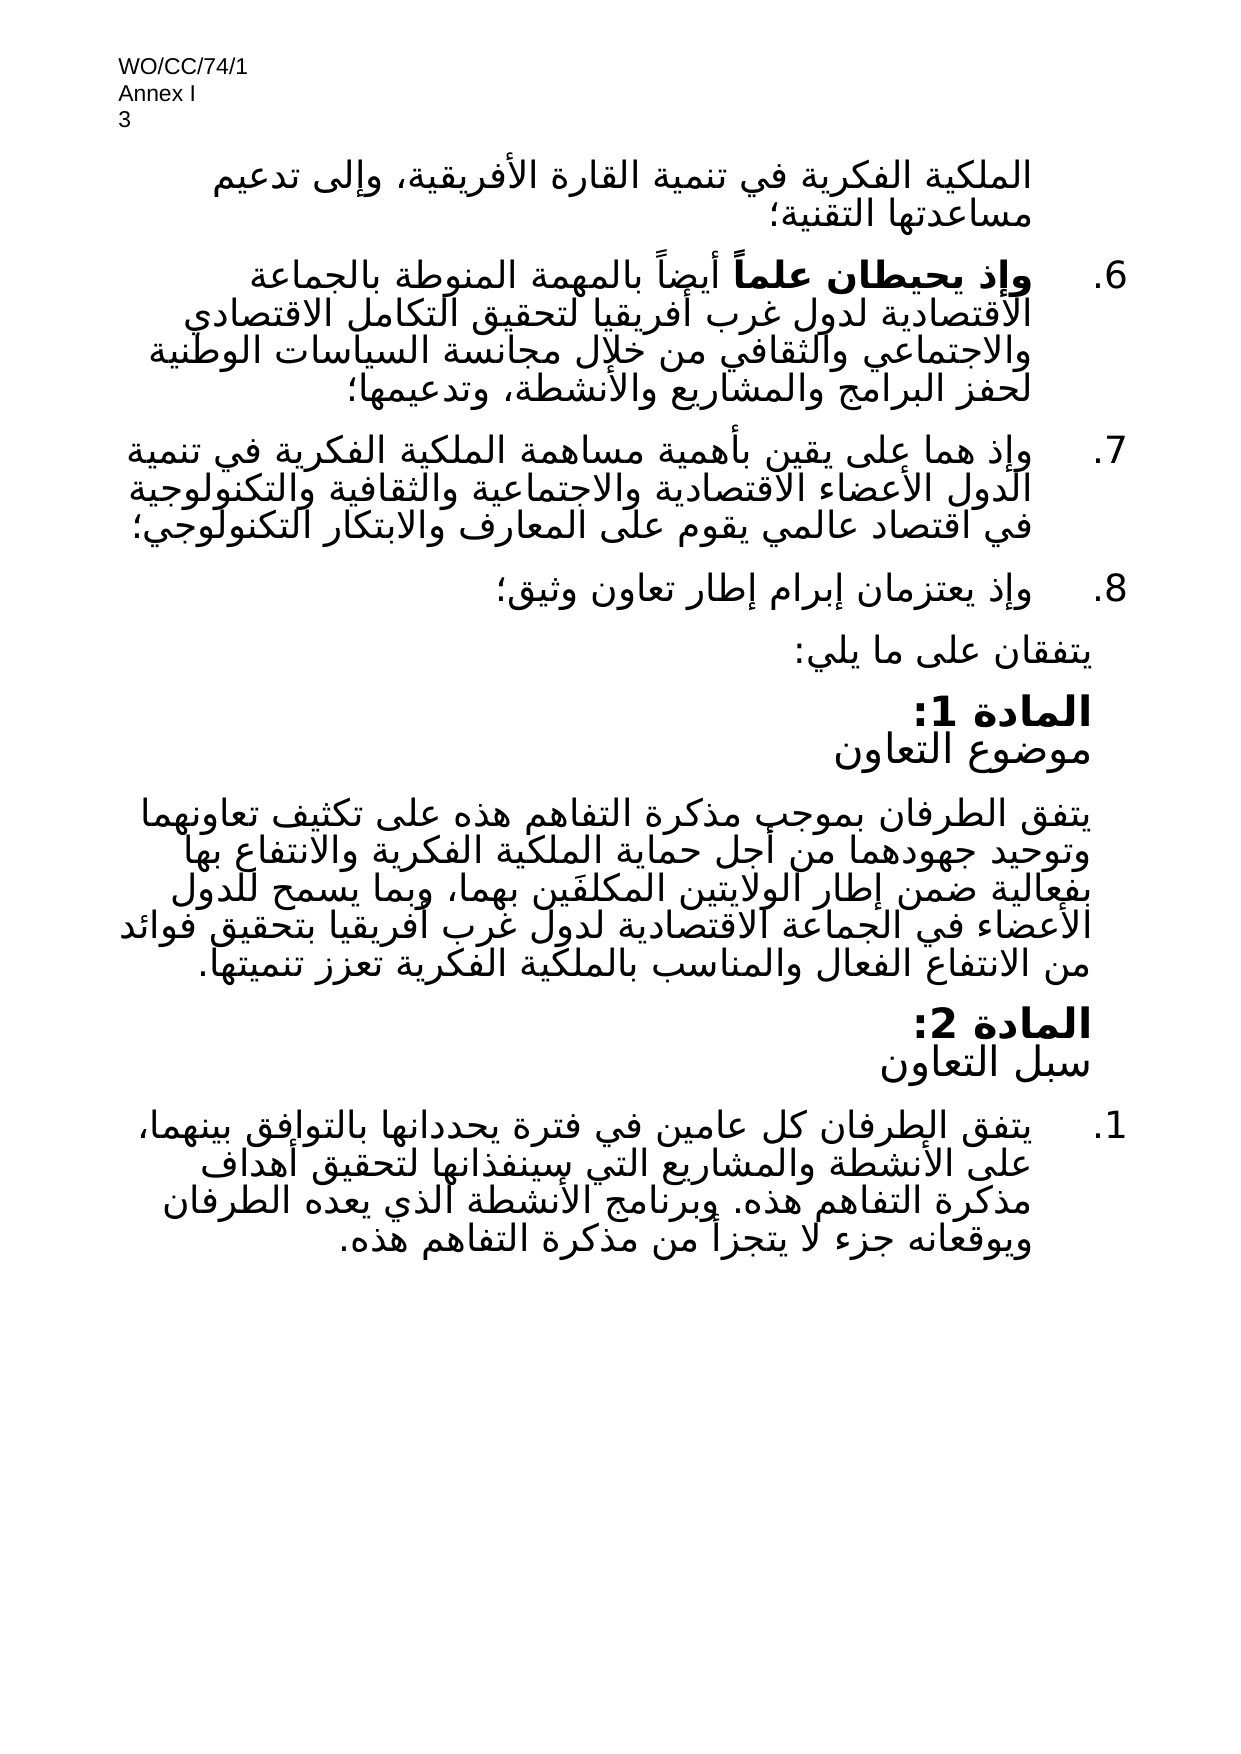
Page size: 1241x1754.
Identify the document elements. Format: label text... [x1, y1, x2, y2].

list وإذ هما على يقين بأهمية مساهمة الملكية الفكرية في تنمية الدول الأعضاء الاقتصادية والاجتماعية والثقافية والتكنولوجية في اقتصاد عالمي يقوم على المعارف والابتكار التكنولوجي؛ [118, 433, 1093, 546]
list موضوع التعاون [118, 733, 1092, 771]
list يتفق الطرفان بموجب مذكرة التفاهم هذه على تكثيف تعاونهما وتوحيد جهودهما من أجل حماية الملكية الفكرية والانتفاع بها بفعالية ضمن إطار الولايتين المكلفَين بهما، وبما يسمح للدول الأعضاء في الجماعة الاقتصادية لدول غرب أفريقيا بتحقيق فوائد من الانتفاع الفعال والمناسب بالملكية الفكرية تعزز تنميتها. [118, 796, 1092, 983]
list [118, 158, 1093, 233]
list سبل التعاون [118, 1046, 1092, 1083]
list وإذ يحيطان علماً أيضاً بالمهمة المنوطة بالجماعة الاقتصادية لدول غرب أفريقيا لتحقيق التكامل الاقتصادي والاجتماعي والثقافي من خلال مجانسة السياسات الوطنية لحفز البرامج والمشاريع والأنشطة، وتدعيمها؛ [118, 258, 1093, 408]
list يتفقان على ما يلي: [118, 633, 1092, 671]
list المادة 1: [118, 696, 1092, 733]
list يتفق الطرفان كل عامين في فترة يحددانها بالتوافق بينهما، على الأنشطة والمشاريع التي سينفذانها لتحقيق أهداف مذكرة التفاهم هذه. وبرنامج الأنشطة الذي يعده الطرفان ويوقعانه جزء لا يتجزأ من مذكرة التفاهم هذه. [118, 1108, 1093, 1258]
list وإذ يعتزمان إبرام إطار تعاون وثيق؛ [118, 571, 1093, 608]
list المادة 2: [118, 1008, 1092, 1046]
